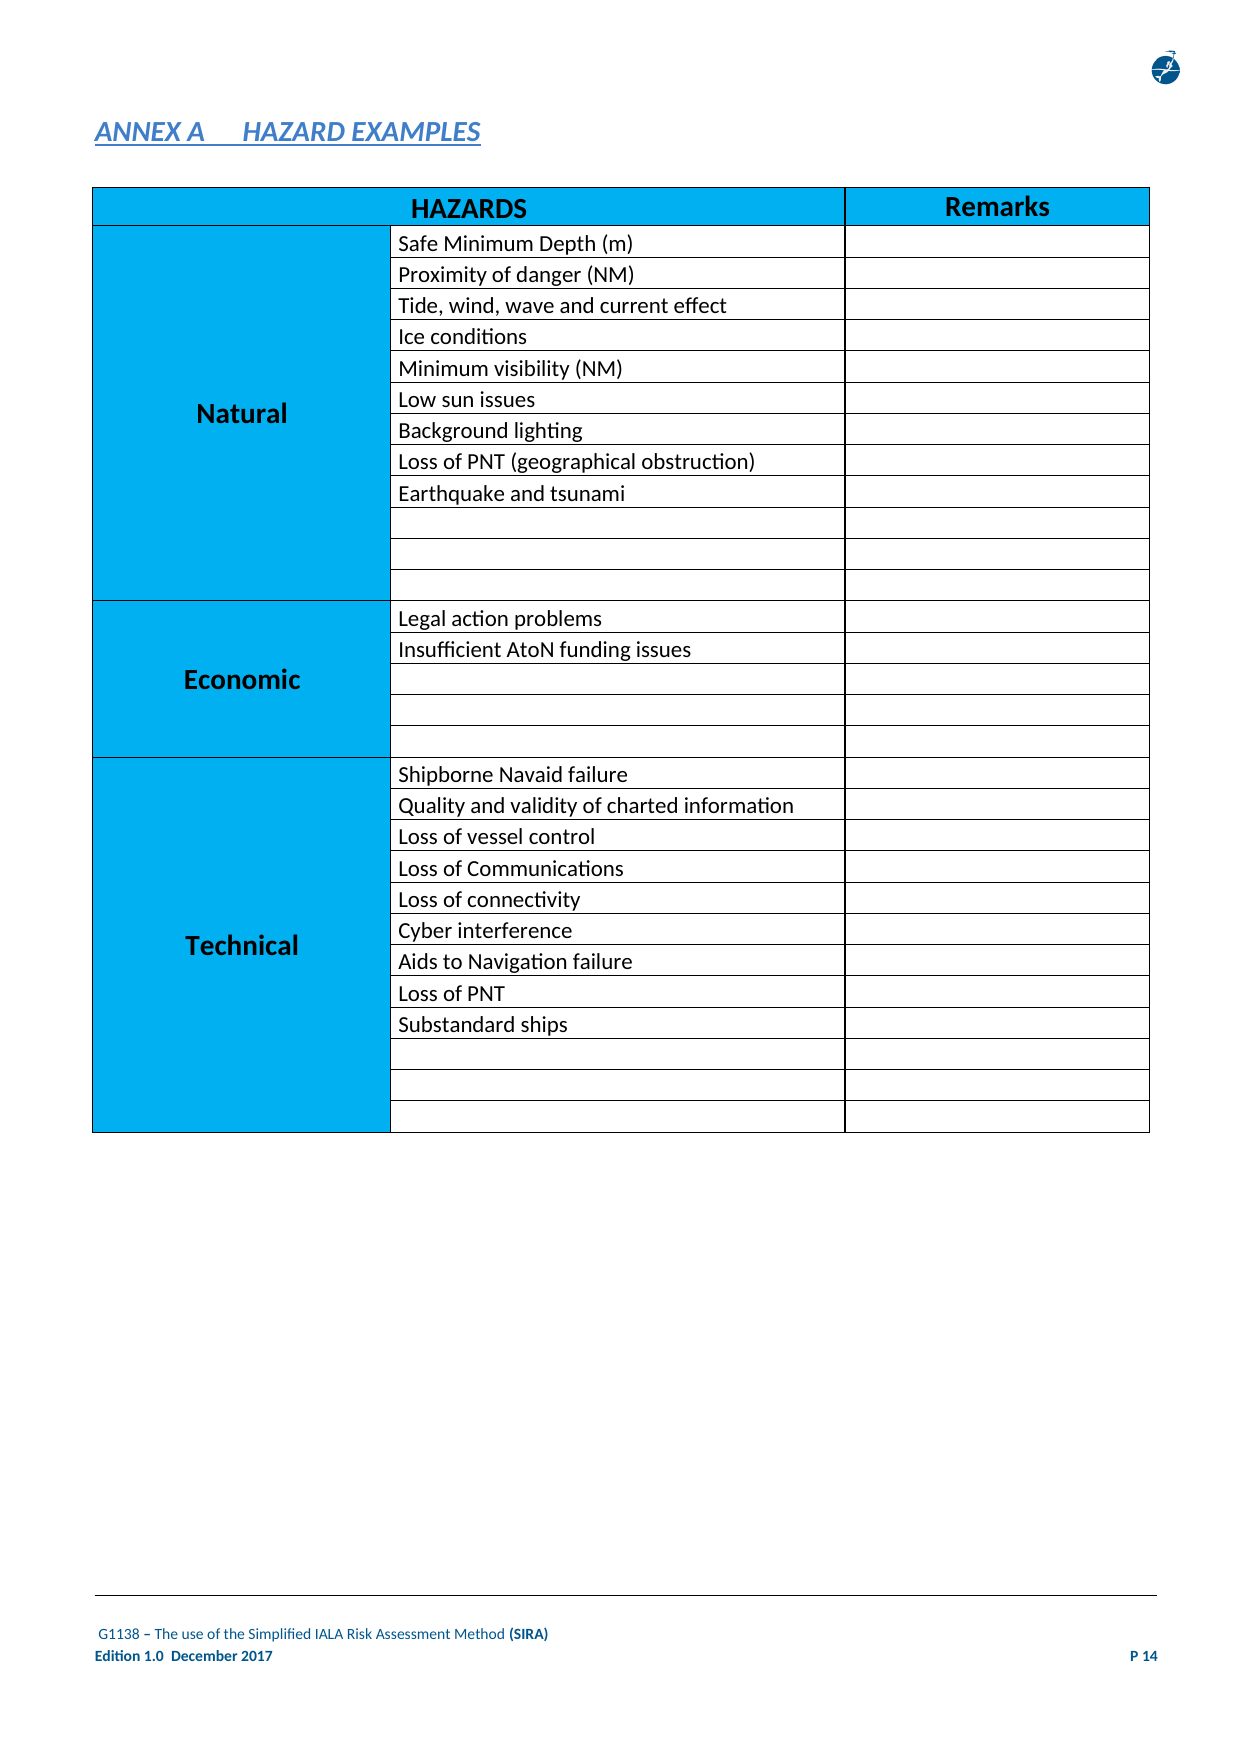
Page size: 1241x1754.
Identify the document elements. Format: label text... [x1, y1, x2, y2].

table_cell [391, 1101, 844, 1132]
table_cell Minimum visibility (NM) [391, 351, 844, 382]
table_cell [846, 726, 1149, 757]
table_cell [846, 1039, 1149, 1069]
table_cell Shipborne Navaid failure [391, 758, 844, 788]
table_cell [846, 508, 1149, 538]
table_cell Loss of PNT (geographical obstruction) [391, 445, 844, 475]
table_cell Ice conditions [391, 320, 844, 350]
table_cell [846, 570, 1149, 600]
table_cell Economic [93, 601, 390, 757]
table_cell [846, 1008, 1149, 1038]
table_cell [391, 664, 844, 694]
picture [1120, 0, 1239, 119]
table_cell Quality and validity of charted information [391, 789, 844, 819]
table_cell [846, 1101, 1149, 1132]
table_cell Loss of PNT [391, 976, 844, 1007]
table_cell [846, 758, 1149, 788]
table_cell Technical [93, 758, 390, 1132]
table_cell Background lighting [391, 414, 844, 444]
table_cell [391, 539, 844, 569]
table_cell [846, 258, 1149, 288]
table_cell [391, 1039, 844, 1069]
table_cell [846, 945, 1149, 975]
table_cell [846, 476, 1149, 507]
table_cell [846, 976, 1149, 1007]
table_cell [391, 1070, 844, 1100]
table_header Remarks [846, 188, 1149, 225]
table_cell [846, 383, 1149, 413]
table_cell [846, 414, 1149, 444]
table_cell [846, 633, 1149, 663]
table_cell [846, 664, 1149, 694]
table_cell [391, 695, 844, 725]
table_cell Safe Minimum Depth (m) [391, 226, 844, 257]
table_cell [391, 570, 844, 600]
table_cell [846, 914, 1149, 944]
table_cell Natural [93, 226, 390, 600]
table_cell [391, 508, 844, 538]
table_cell [846, 883, 1149, 913]
text HAZARD EXAMPLES [94, 113, 1157, 149]
table_cell Loss of vessel control [391, 820, 844, 850]
table_cell Insufficient AtoN funding issues [391, 633, 844, 663]
table_cell Tide, wind, wave and current effect [391, 289, 844, 319]
table_cell Earthquake and tsunami [391, 476, 844, 507]
table_cell [846, 601, 1149, 632]
table_cell [846, 445, 1149, 475]
table_cell [846, 226, 1149, 257]
table_cell Cyber interference [391, 914, 844, 944]
table_cell [846, 695, 1149, 725]
table_cell [846, 289, 1149, 319]
table_cell [846, 320, 1149, 350]
table_cell Legal action problems [391, 601, 844, 632]
table_cell Loss of Communications [391, 851, 844, 882]
table_cell Low sun issues [391, 383, 844, 413]
table_cell [391, 726, 844, 757]
table_cell [846, 820, 1149, 850]
table_cell Proximity of danger (NM) [391, 258, 844, 288]
table_cell [846, 789, 1149, 819]
table_cell Loss of connectivity [391, 883, 844, 913]
table_cell Aids to Navigation failure [391, 945, 844, 975]
table_cell [846, 351, 1149, 382]
table_cell Substandard ships [391, 1008, 844, 1038]
table_cell [846, 851, 1149, 882]
table_header HAZARDS [93, 188, 844, 225]
table_cell [846, 1070, 1149, 1100]
table_cell [846, 539, 1149, 569]
